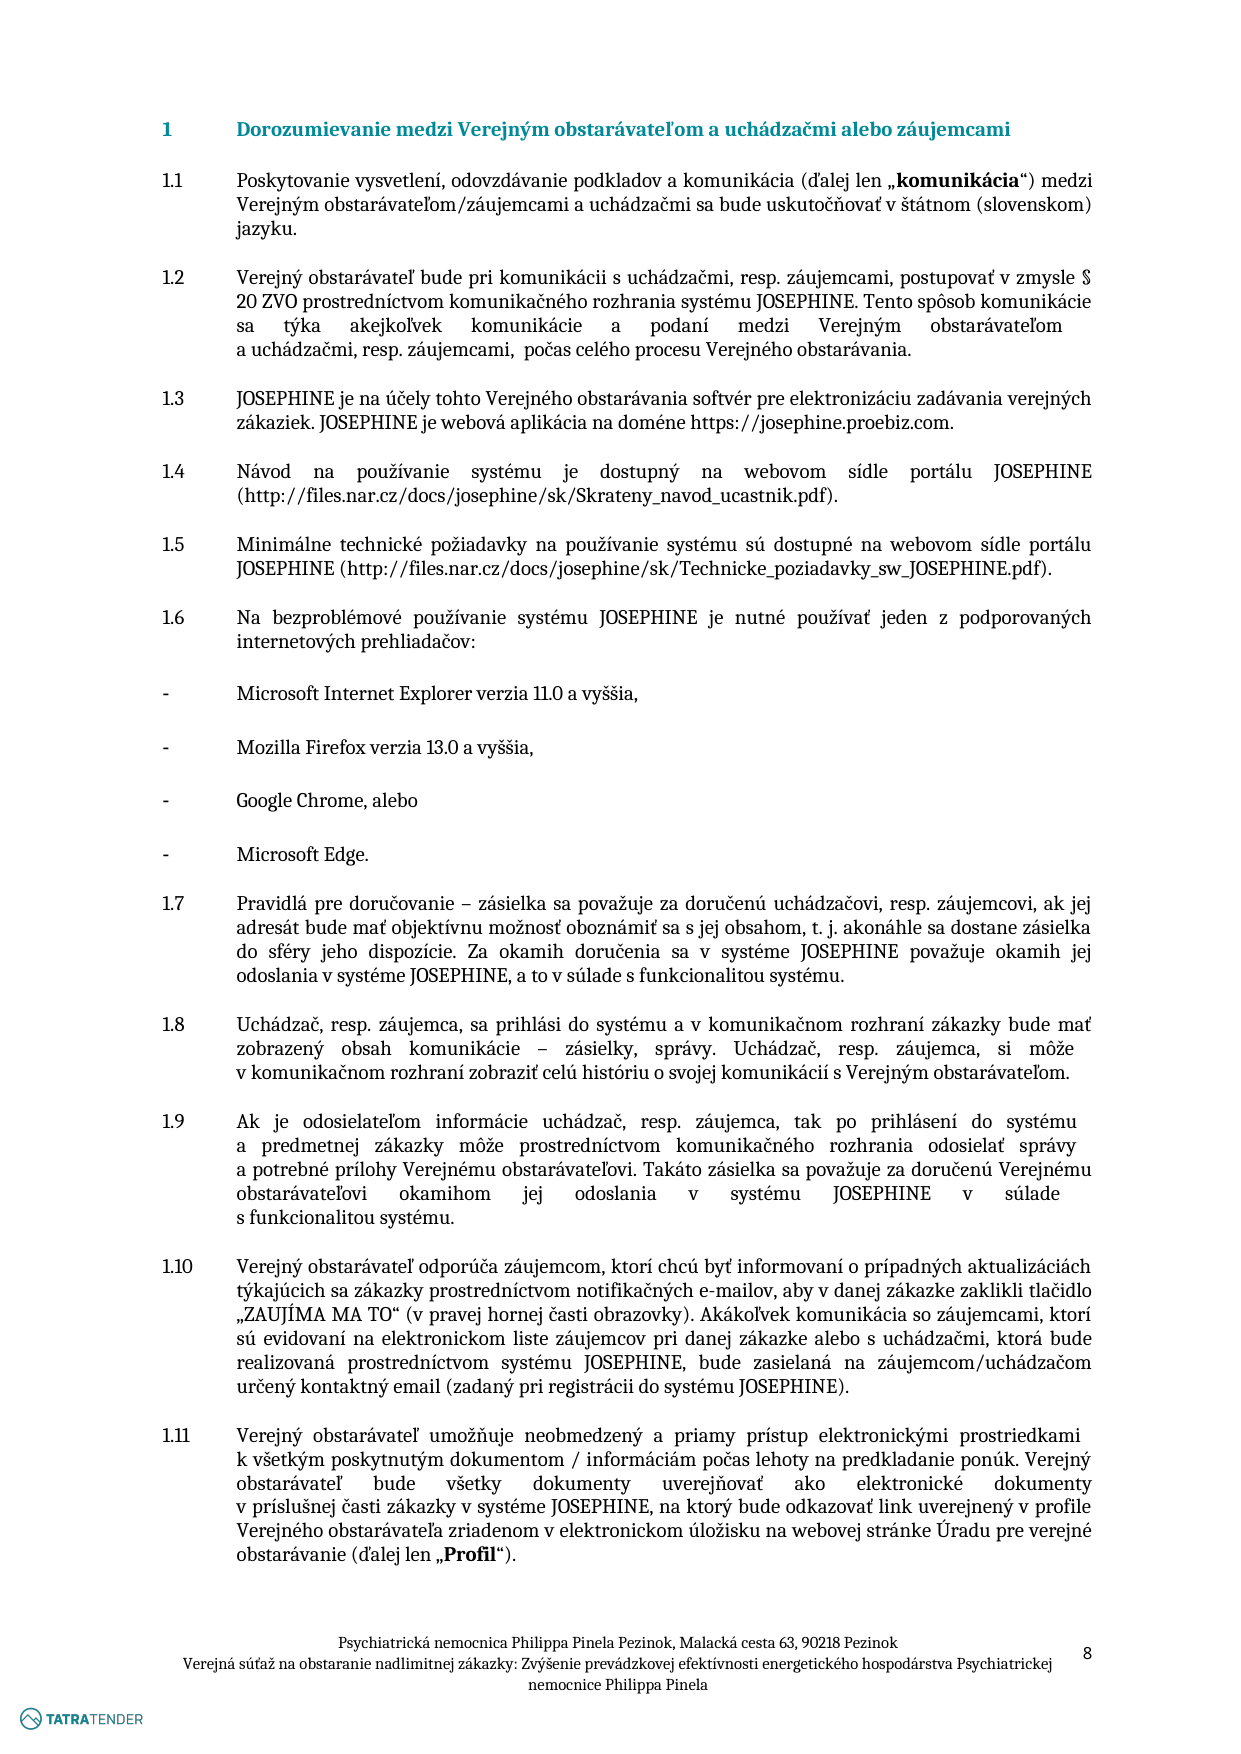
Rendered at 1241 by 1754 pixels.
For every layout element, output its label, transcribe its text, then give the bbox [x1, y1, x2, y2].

subtitle Minimálne technické požiadavky na používanie systému sú dostupné na webovom sídle portálu JOSEPHINE (http://files.nar.cz/docs/josephine/sk/Technicke_poziadavky_sw_JOSEPHINE.pdf). [162, 532, 1093, 580]
subtitle Verejný obstarávateľ odporúča záujemcom, ktorí chcú byť informovaní o prípadných aktualizáciách týkajúcich sa zákazky prostredníctvom notifikačných e-mailov, aby v danej zákazke zaklikli tlačidlo „ZAUJÍMA MA TO“ (v pravej hornej časti obrazovky). Akákoľvek komunikácia so záujemcami, ktorí sú evidovaní na elektronickom liste záujemcov pri danej zákazke alebo s uchádzačmi, ktorá bude realizovaná prostredníctvom systému JOSEPHINE, bude zasielaná na záujemcom/uchádzačom určený kontaktný email (zadaný pri registrácii do systému JOSEPHINE). [162, 1254, 1093, 1398]
subtitle Google Chrome, alebo [162, 785, 1093, 814]
subtitle JOSEPHINE je na účely tohto Verejného obstarávania softvér pre elektronizáciu zadávania verejných zákaziek. JOSEPHINE je webová aplikácia na doméne https://josephine.proebiz.com. [162, 387, 1093, 434]
subtitle Ak je odosielateľom informácie uchádzač, resp. záujemca, tak po prihlásení do systému a predmetnej zákazky môže prostredníctvom komunikačného rozhrania odosielať správy a potrebné prílohy Verejnému obstarávateľovi. Takáto zásielka sa považuje za doručenú Verejnému obstarávateľovi okamihom jej odoslania v systému JOSEPHINE v súlade s funkcionalitou systému. [162, 1110, 1093, 1229]
subtitle Mozilla Firefox verzia 13.0 a vyššia, [162, 732, 1093, 760]
subtitle Poskytovanie vysvetlení, odovzdávanie podkladov a komunikácia (ďalej len „komunikácia“) medzi Verejným obstarávateľom/záujemcami a uchádzačmi sa bude uskutočňovať v štátnom (slovenskom) jazyku. [162, 169, 1093, 241]
subtitle Pravidlá pre doručovanie – zásielka sa považuje za doručenú uchádzačovi, resp. záujemcovi, ak jej adresát bude mať objektívnu možnosť oboznámiť sa s jej obsahom, t. j. akonáhle sa dostane zásielka do sféry jeho dispozície. Za okamih doručenia sa v systéme JOSEPHINE považuje okamih jej odoslania v systéme JOSEPHINE, a to v súlade s funkcionalitou systému. [162, 892, 1093, 988]
picture [14, 1697, 153, 1739]
subtitle Na bezproblémové používanie systému JOSEPHINE je nutné používať jeden z podporovaných internetových prehliadačov: [162, 605, 1093, 653]
subtitle Návod na používanie systému je dostupný na webovom sídle portálu JOSEPHINE (http://files.nar.cz/docs/josephine/sk/Skrateny_navod_ucastnik.pdf). [162, 459, 1093, 507]
subtitle Microsoft Internet Explorer verzia 11.0 a vyššia, [162, 678, 1093, 707]
subtitle Verejný obstarávateľ bude pri komunikácii s uchádzačmi, resp. záujemcami, postupovať v zmysle § 20 ZVO prostredníctvom komunikačného rozhrania systému JOSEPHINE. Tento spôsob komunikácie sa týka akejkoľvek komunikácie a podaní medzi Verejným obstarávateľom a uchádzačmi, resp. záujemcami, počas celého procesu Verejného obstarávania. [162, 266, 1093, 362]
subtitle Microsoft Edge. [162, 839, 1093, 867]
subtitle Verejný obstarávateľ umožňuje neobmedzený a priamy prístup elektronickými prostriedkami k všetkým poskytnutým dokumentom / informáciám počas lehoty na predkladanie ponúk. Verejný obstarávateľ bude všetky dokumenty uverejňovať ako elektronické dokumenty v príslušnej časti zákazky v systéme JOSEPHINE, na ktorý bude odkazovať link uverejnený v profile Verejného obstarávateľa zriadenom v elektronickom úložisku na webovej stránke Úradu pre verejné obstarávanie (ďalej len „Profil“). [162, 1423, 1093, 1567]
subtitle Uchádzač, resp. záujemca, sa prihlási do systému a v komunikačnom rozhraní zákazky bude mať zobrazený obsah komunikácie – zásielky, správy. Uchádzač, resp. záujemca, si môže v komunikačnom rozhraní zobraziť celú históriu o svojej komunikácií s Verejným obstarávateľom. [162, 1013, 1093, 1085]
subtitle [162, 118, 1093, 142]
